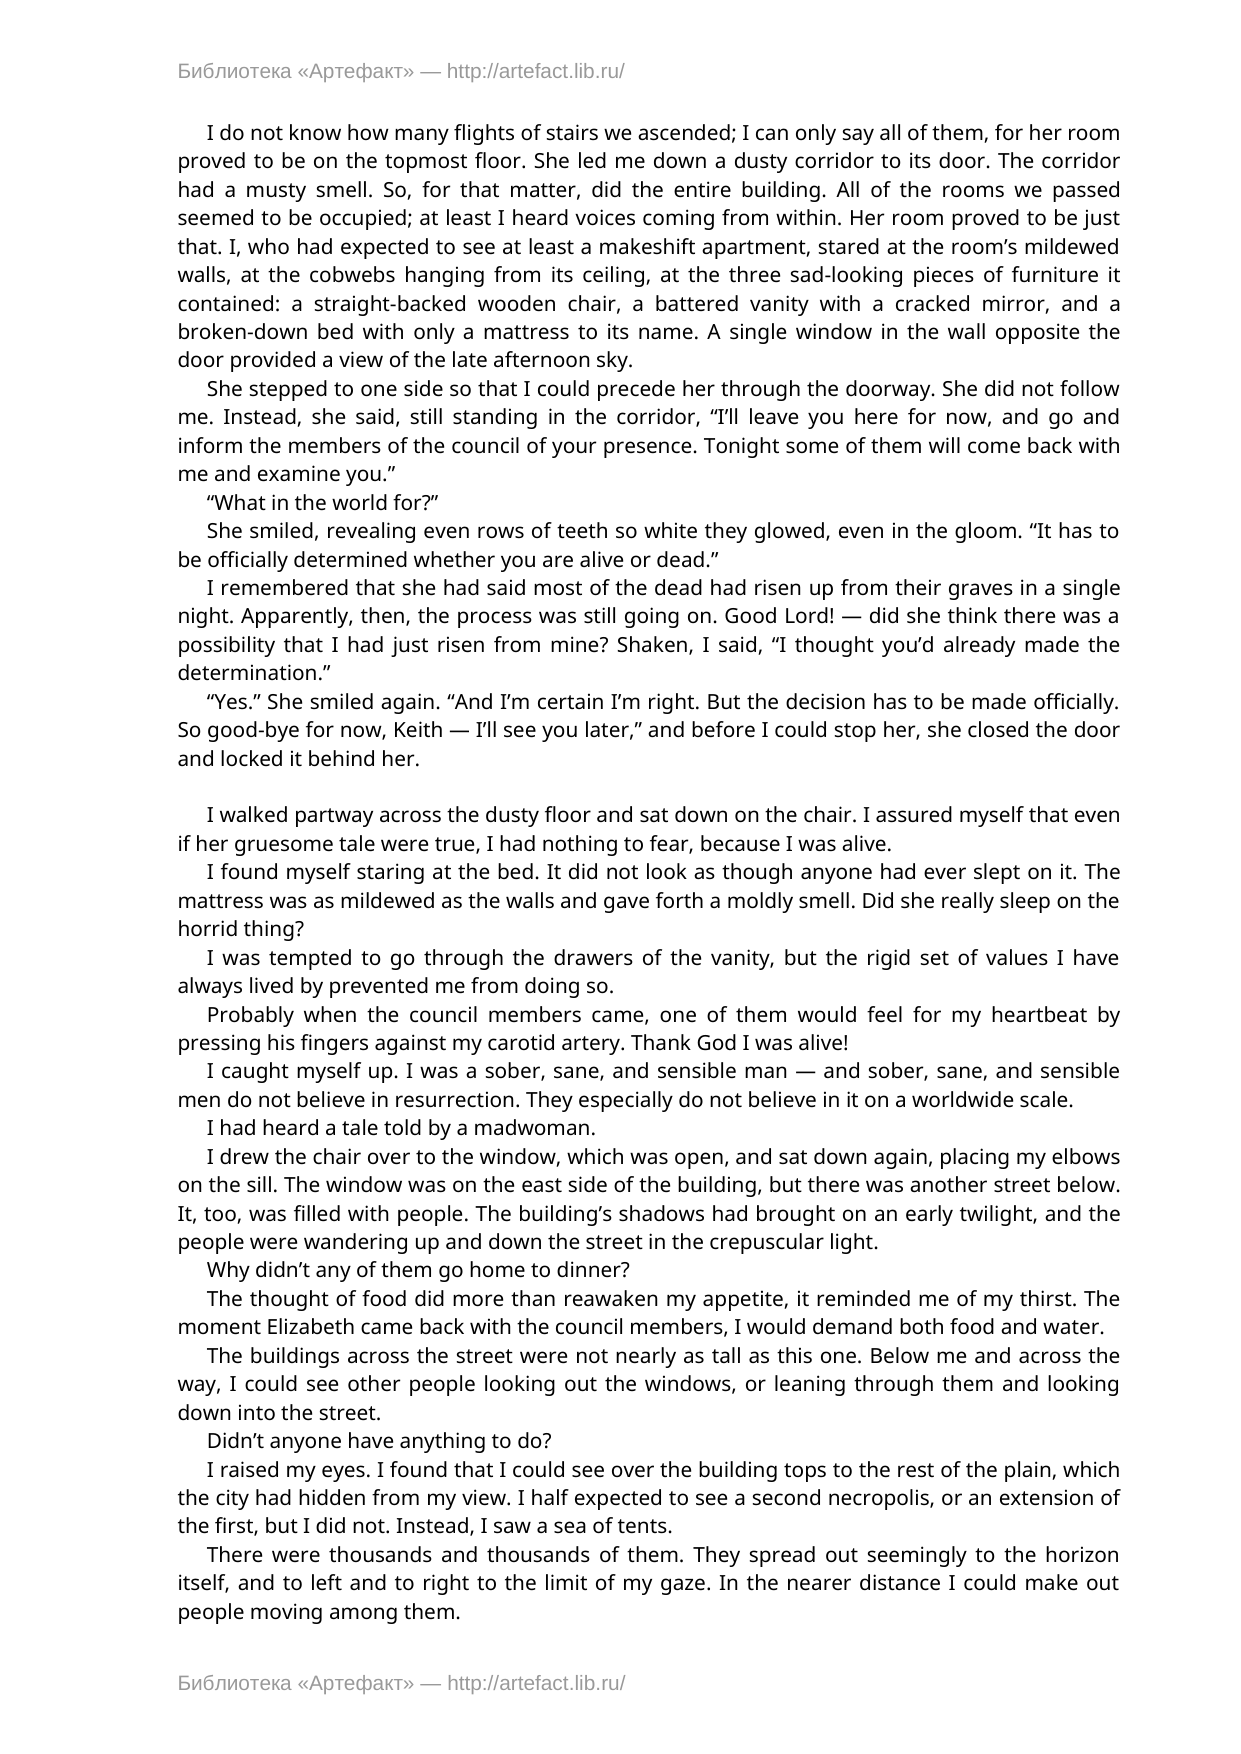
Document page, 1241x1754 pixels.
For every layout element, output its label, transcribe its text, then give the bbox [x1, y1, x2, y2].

text “What in the world for?” [177, 488, 1122, 516]
text I drew the chair over to the window, which was open, and sat down again, placing my elbows on the sill. The window was on the east side of the building, but there was another street below. It, too, was filled with people. The building’s shadows had brought on an early twilight, and the people were wandering up and down the street in the crepuscular light. [177, 1142, 1122, 1256]
text I had heard a tale told by a madwoman. [177, 1113, 1122, 1142]
text I walked partway across the dusty floor and sat down on the chair. I assured myself that even if her gruesome tale were true, I had nothing to fear, because I was alive. [177, 801, 1122, 857]
text There were thousands and thousands of them. They spread out seemingly to the horizon itself, and to left and to right to the limit of my gaze. In the nearer distance I could make out people moving among them. [177, 1540, 1122, 1625]
text I caught myself up. I was a sober, sane, and sensible man — and sober, sane, and sensible men do not believe in resurrection. They especially do not believe in it on a worldwide scale. [177, 1057, 1122, 1113]
text I was tempted to go through the drawers of the vanity, but the rigid set of values I have always lived by prevented me from doing so. [177, 943, 1122, 1000]
text The thought of food did more than reawaken my appetite, it reminded me of my thirst. The moment Elizabeth came back with the council members, I would demand both food and water. [177, 1284, 1122, 1341]
text She smiled, revealing even rows of teeth so white they glowed, even in the gloom. “It has to be officially determined whether you are alive or dead.” [177, 516, 1122, 573]
text She stepped to one side so that I could precede her through the doorway. She did not follow me. Instead, she said, still standing in the corridor, “I’ll leave you here for now, and go and inform the members of the council of your presence. Tonight some of them will come back with me and examine you.” [177, 374, 1122, 488]
text I do not know how many flights of stairs we ascended; I can only say all of them, for her room proved to be on the topmost floor. She led me down a dusty corridor to its door. The corridor had a musty smell. So, for that matter, did the entire building. All of the rooms we passed seemed to be occupied; at least I heard voices coming from within. Her room proved to be just that. I, who had expected to see at least a makeshift apartment, stared at the room’s mildewed walls, at the cobwebs hanging from its ceiling, at the three sad-looking pieces of furniture it contained: a straight-backed wooden chair, a battered vanity with a cracked mirror, and a broken-down bed with only a mattress to its name. A single window in the wall opposite the door provided a view of the late afternoon sky. [177, 118, 1122, 374]
text “Yes.” She smiled again. “And I’m certain I’m right. But the decision has to be made officially. So good-bye for now, Keith — I’ll see you later,” and before I could stop her, she closed the door and locked it behind her. [177, 687, 1122, 772]
text Didn’t anyone have anything to do? [177, 1426, 1122, 1455]
text I remembered that she had said most of the dead had risen up from their graves in a single night. Apparently, then, the process was still going on. Good Lord! — did she think there was a possibility that I had just risen from mine? Shaken, I said, “I thought you’d already made the determination.” [177, 573, 1122, 687]
text Probably when the council members came, one of them would feel for my heartbeat by pressing his fingers against my carotid artery. Thank God I was alive! [177, 1000, 1122, 1057]
text I found myself staring at the bed. It did not look as though anyone had ever slept on it. The mattress was as mildewed as the walls and gave forth a moldly smell. Did she really sleep on the horrid thing? [177, 857, 1122, 943]
text I raised my eyes. I found that I could see over the building tops to the rest of the plain, which the city had hidden from my view. I half expected to see a second necropolis, or an extension of the first, but I did not. Instead, I saw a sea of tents. [177, 1455, 1122, 1540]
text Why didn’t any of them go home to dinner? [177, 1256, 1122, 1284]
text The buildings across the street were not nearly as tall as this one. Below me and across the way, I could see other people looking out the windows, or leaning through them and looking down into the street. [177, 1341, 1122, 1426]
